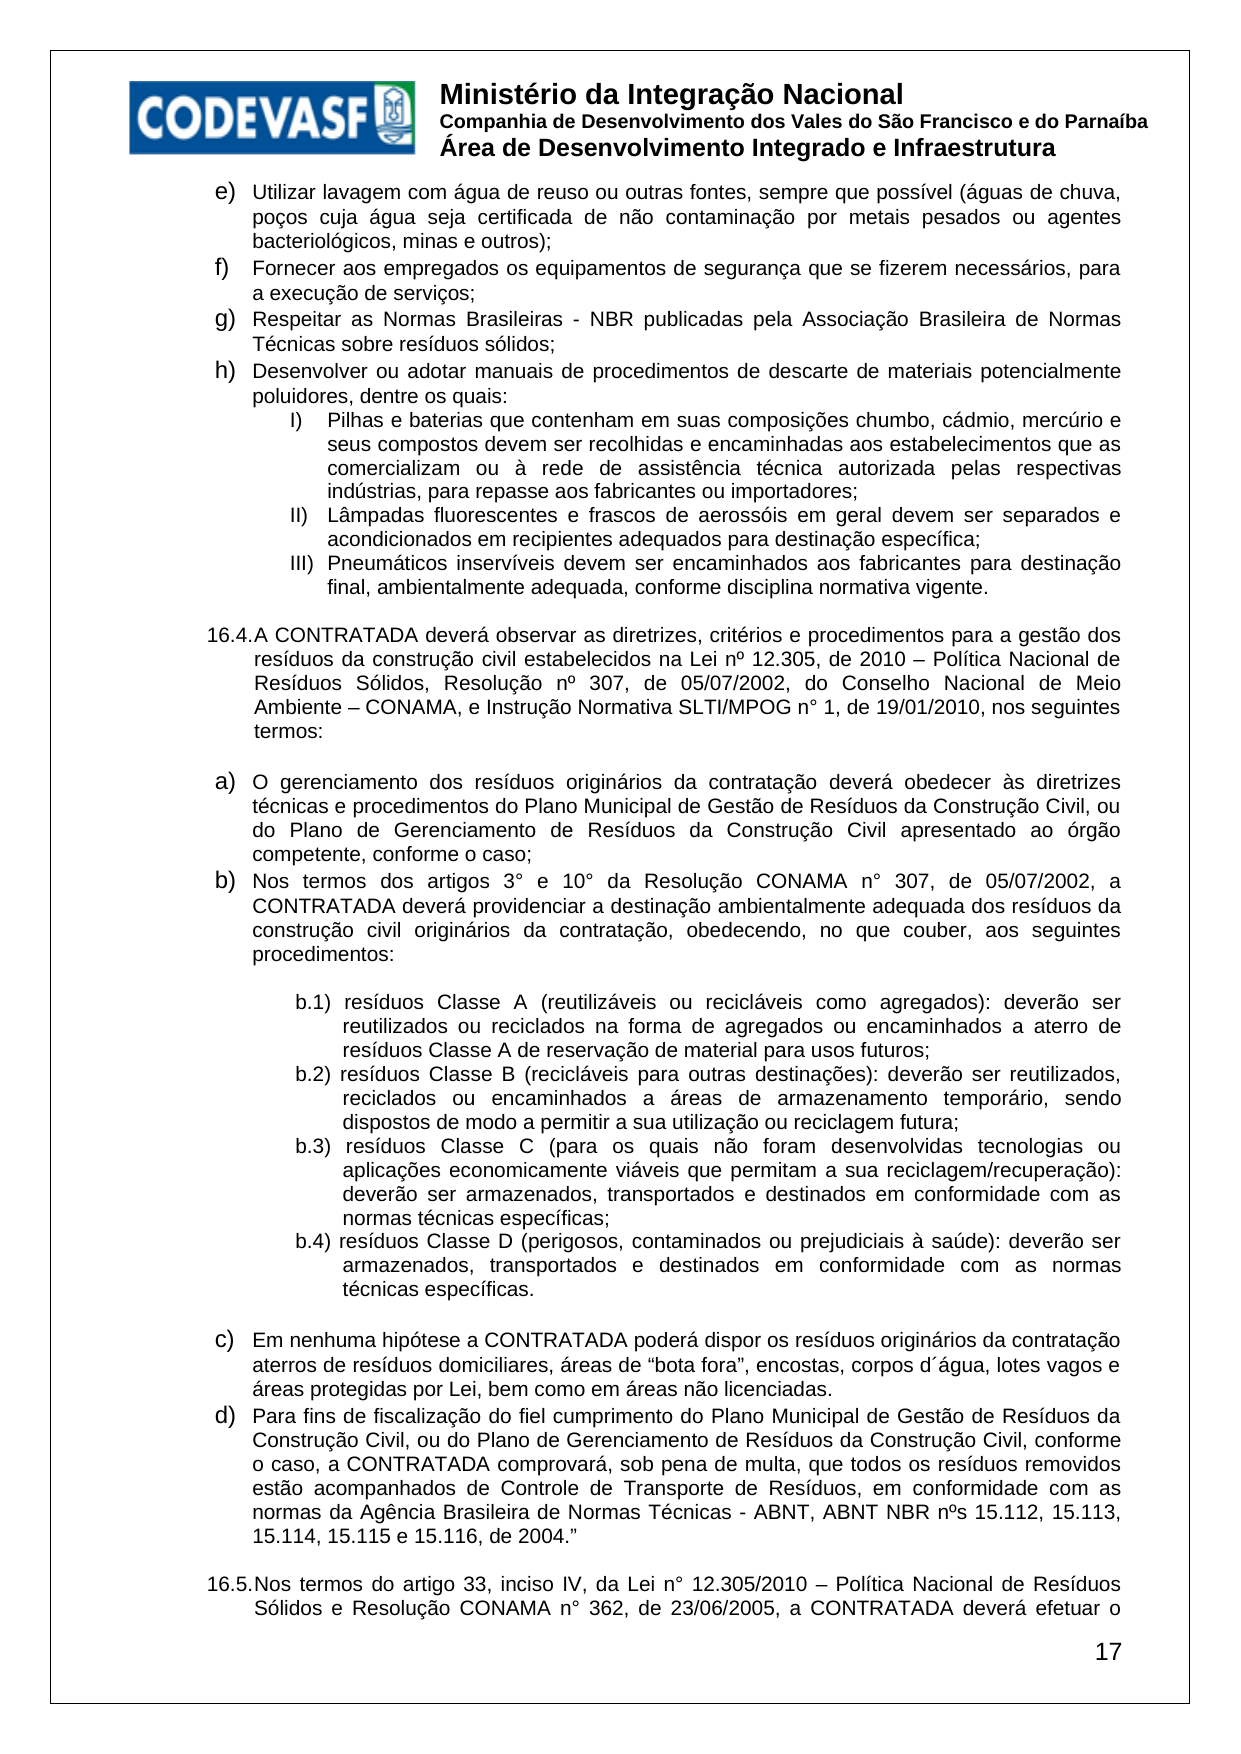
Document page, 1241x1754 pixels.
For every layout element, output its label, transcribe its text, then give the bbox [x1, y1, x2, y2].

list Fornecer aos empregados os equipamentos de segurança que se fizerem necessários, para a execução de serviços; [214, 253, 1122, 304]
list Em nenhuma hipótese a CONTRATADA poderá dispor os resíduos originários da contratação aterros de resíduos domiciliares, áreas de “bota fora”, encostas, corpos d´água, lotes vagos e áreas protegidas por Lei, bem como em áreas não licenciadas. [214, 1325, 1122, 1401]
text b.2) resíduos Classe B (recicláveis para outras destinações): deverão ser reutilizados, reciclados ou encaminhados a áreas de armazenamento temporário, sendo dispostos de modo a permitir a sua utilização ou reciclagem futura; [295, 1062, 1122, 1133]
text b.3) resíduos Classe C (para os quais não foram desenvolvidas tecnologias ou aplicações economicamente viáveis que permitam a sua reciclagem/recuperação): deverão ser armazenados, transportados e destinados em conformidade com as normas técnicas específicas; [295, 1133, 1122, 1229]
text b.4) resíduos Classe D (perigosos, contaminados ou prejudiciais à saúde): deverão ser armazenados, transportados e destinados em conformidade com as normas técnicas específicas. [295, 1229, 1122, 1301]
text b.1) resíduos Classe A (reutilizáveis ou recicláveis como agregados): deverão ser reutilizados ou reciclados na forma de agregados ou encaminhados a aterro de resíduos Classe A de reservação de material para usos futuros; [295, 990, 1122, 1062]
list O gerenciamento dos resíduos originários da contratação deverá obedecer às diretrizes técnicas e procedimentos do Plano Municipal de Gestão de Resíduos da Construção Civil, ou do Plano de Gerenciamento de Resíduos da Construção Civil apresentado ao órgão competente, conforme o caso; [214, 767, 1122, 866]
list Desenvolver ou adotar manuais de procedimentos de descarte de materiais potencialmente poluidores, dentre os quais: [214, 356, 1122, 407]
list Nos termos dos artigos 3° e 10° da Resolução CONAMA n° 307, de 05/07/2002, a CONTRATADA deverá providenciar a destinação ambientalmente adequada dos resíduos da construção civil originários da contratação, obedecendo, no que couber, aos seguintes procedimentos: [214, 866, 1122, 966]
list Lâmpadas fluorescentes e frascos de aerossóis em geral devem ser separados e acondicionados em recipientes adequados para destinação específica; [289, 503, 1122, 551]
subtitle A CONTRATADA deverá observar as diretrizes, critérios e procedimentos para a gestão dos resíduos da construção civil estabelecidos na Lei nº 12.305, de 2010 – Política Nacional de Resíduos Sólidos, Resolução nº 307, de 05/07/2002, do Conselho Nacional de Meio Ambiente – CONAMA, e Instrução Normativa SLTI/MPOG n° 1, de 19/01/2010, nos seguintes termos: [207, 623, 1122, 743]
list Pneumáticos inservíveis devem ser encaminhados aos fabricantes para destinação final, ambientalmente adequada, conforme disciplina normativa vigente. [289, 551, 1122, 599]
list Respeitar as Normas Brasileiras - NBR publicadas pela Associação Brasileira de Normas Técnicas sobre resíduos sólidos; [214, 304, 1122, 356]
list Pilhas e baterias que contenham em suas composições chumbo, cádmio, mercúrio e seus compostos devem ser recolhidas e encaminhadas aos estabelecimentos que as comercializam ou à rede de assistência técnica autorizada pelas respectivas indústrias, para repasse aos fabricantes ou importadores; [289, 407, 1122, 503]
list Para fins de fiscalização do fiel cumprimento do Plano Municipal de Gestão de Resíduos da Construção Civil, ou do Plano de Gerenciamento de Resíduos da Construção Civil, conforme o caso, a CONTRATADA comprovará, sob pena de multa, que todos os resíduos removidos estão acompanhados de Controle de Transporte de Resíduos, em conformidade com as normas da Agência Brasileira de Normas Técnicas - ABNT, ABNT NBR nºs 15.112, 15.113, 15.114, 15.115 e 15.116, de 2004.” [214, 1401, 1122, 1548]
list Utilizar lavagem com água de reuso ou outras fontes, sempre que possível (águas de chuva, poços cuja água seja certificada de não contaminação por metais pesados ou agentes bacteriológicos, minas e outros); [214, 177, 1122, 253]
picture [129, 81, 417, 157]
